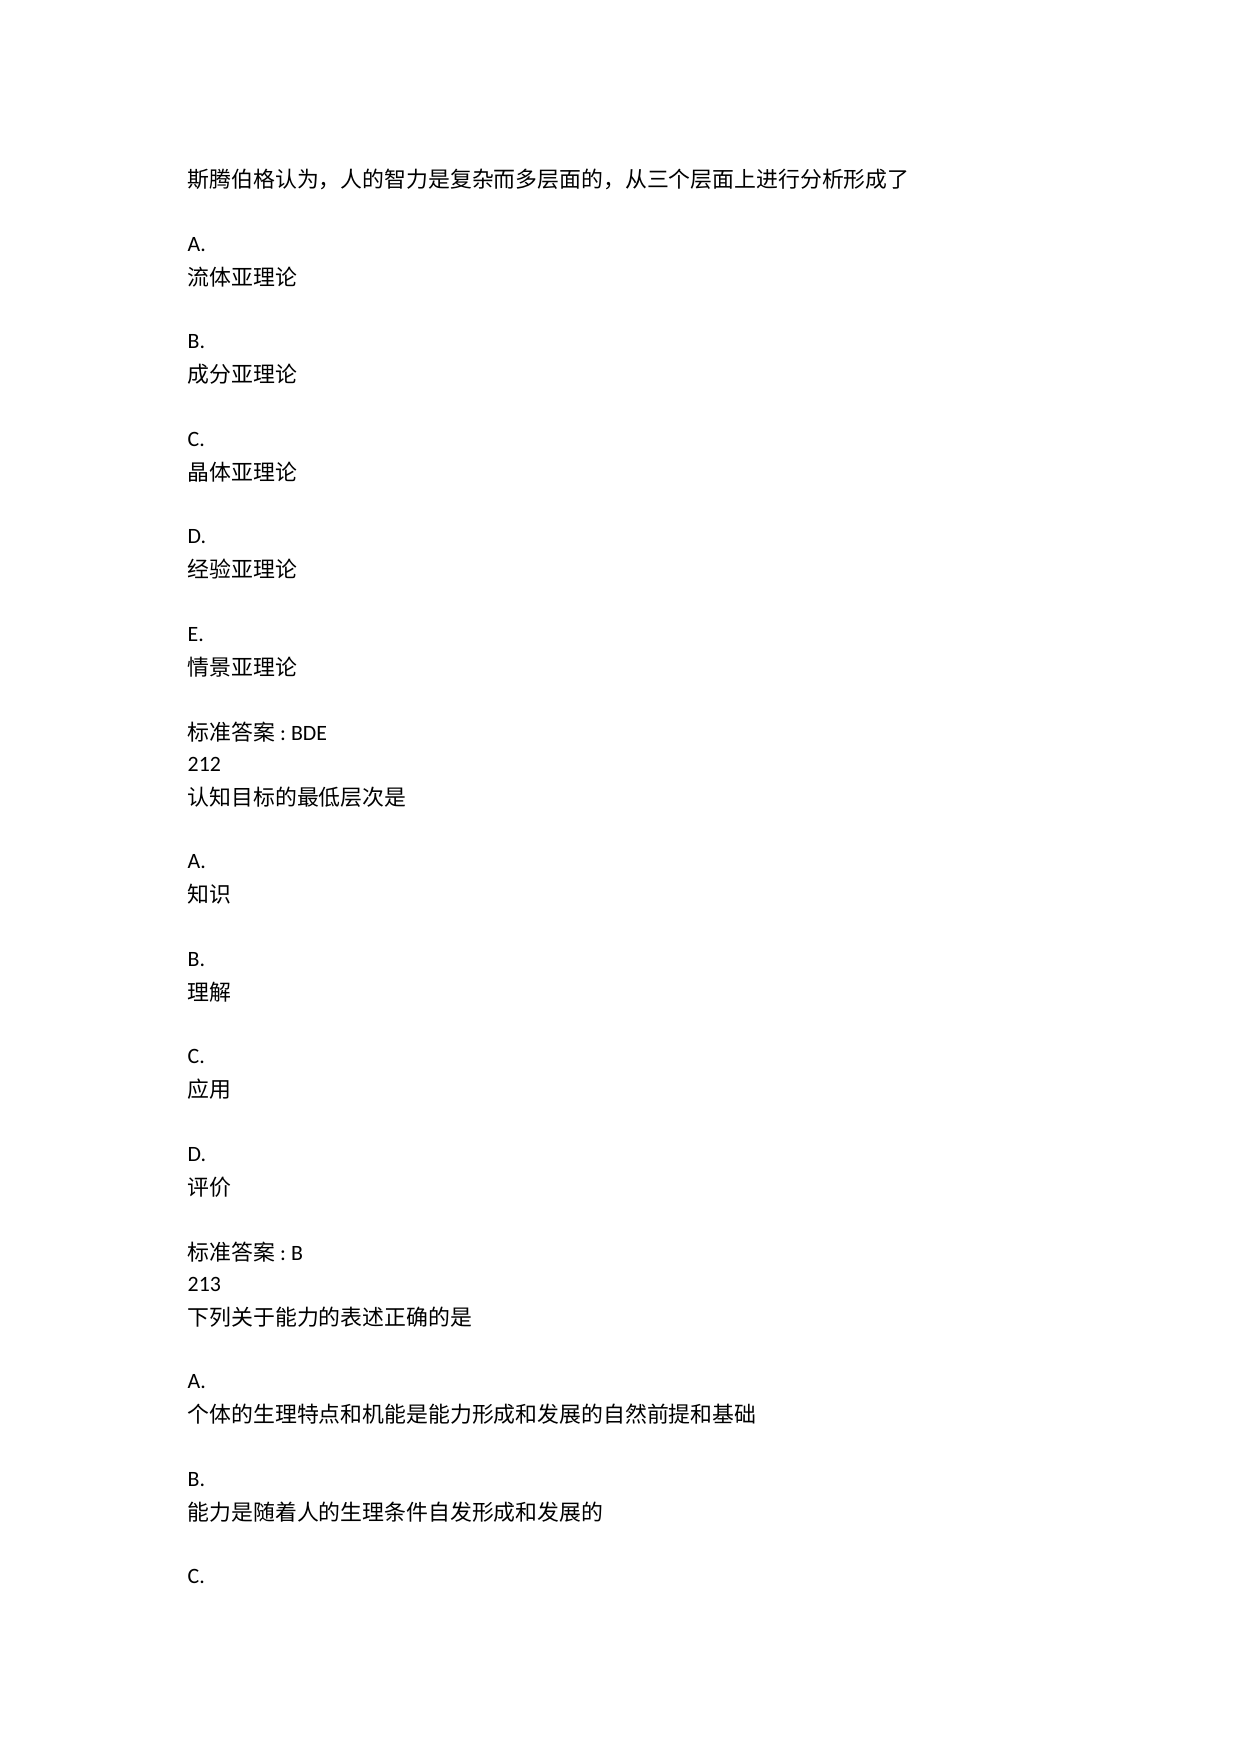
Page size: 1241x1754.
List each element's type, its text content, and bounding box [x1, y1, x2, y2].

text 下列关于能力的表述正确的是 [187, 1299, 1053, 1332]
text C. [187, 1039, 1053, 1072]
text 成分亚理论 [187, 357, 1053, 389]
text D. [187, 1137, 1053, 1169]
text A. [187, 227, 1053, 259]
text 213 [187, 1267, 1053, 1299]
text A. [187, 1364, 1053, 1397]
text 斯腾伯格认为，人的智力是复杂而多层面的，从三个层面上进行分析形成了 [187, 162, 1053, 194]
text D. [187, 519, 1053, 552]
text 个体的生理特点和机能是能力形成和发展的自然前提和基础 [187, 1397, 1053, 1429]
text 流体亚理论 [187, 259, 1053, 292]
text 情景亚理论 [187, 649, 1053, 682]
text 标准答案 : BDE [187, 714, 1053, 747]
text C. [187, 422, 1053, 454]
text 应用 [187, 1072, 1053, 1104]
text 标准答案 : B [187, 1234, 1053, 1267]
text 晶体亚理论 [187, 454, 1053, 487]
text 理解 [187, 974, 1053, 1007]
text A. [187, 844, 1053, 877]
text 212 [187, 747, 1053, 779]
text C. [187, 1559, 1053, 1592]
text B. [187, 942, 1053, 974]
text B. [187, 1462, 1053, 1494]
text 知识 [187, 877, 1053, 909]
text 经验亚理论 [187, 552, 1053, 584]
text 能力是随着人的生理条件自发形成和发展的 [187, 1494, 1053, 1527]
text 认知目标的最低层次是 [187, 779, 1053, 812]
text 评价 [187, 1169, 1053, 1202]
text B. [187, 324, 1053, 357]
text E. [187, 617, 1053, 649]
